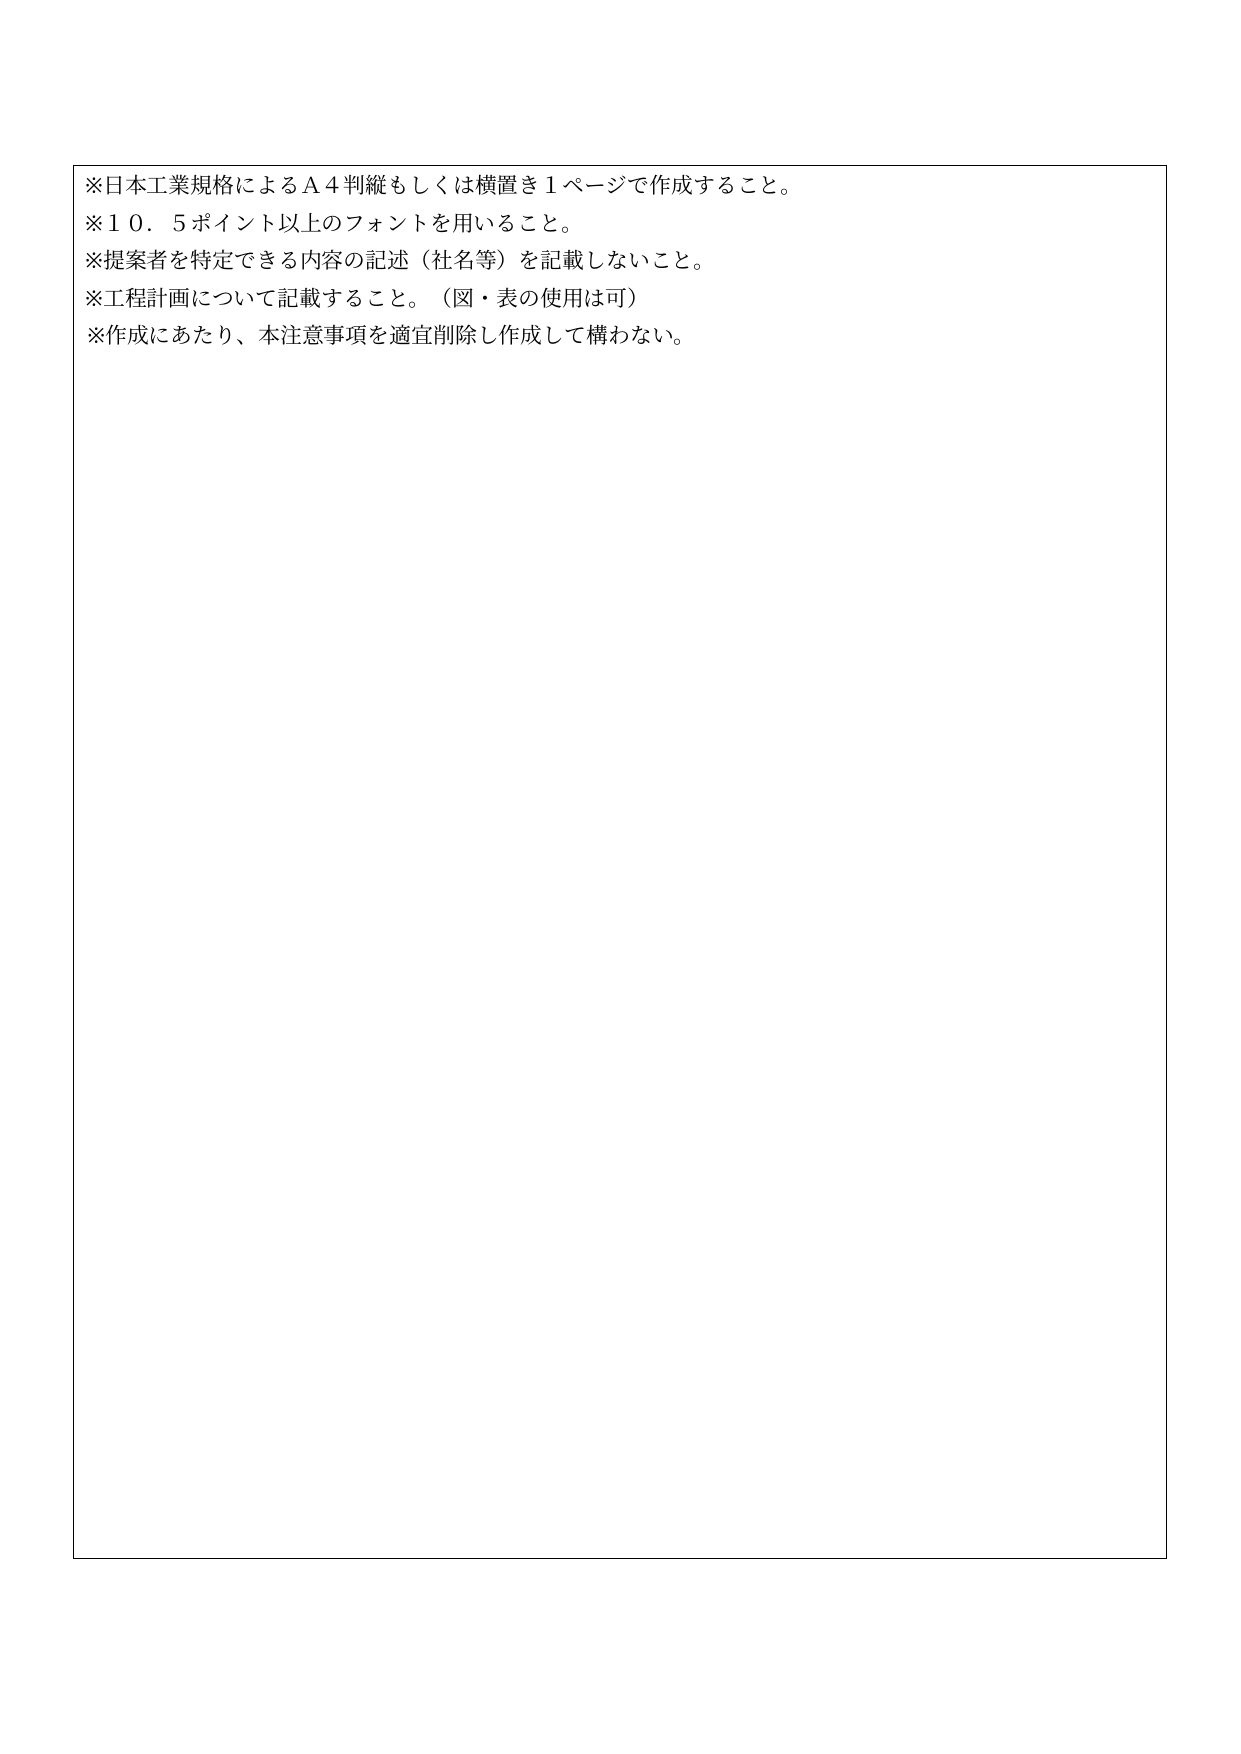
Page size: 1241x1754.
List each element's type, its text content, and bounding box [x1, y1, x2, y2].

table_header ※日本工業規格によるＡ４判縦もしくは横置き１ページで作成すること。 ※１０．５ポイント以上のフォントを用いること。 ※提案者を特定できる内容の記述（社名等）を記載しないこと。 ※工程計画について記載すること。（図・表の使用は可） ※作成にあたり、本注意事項を適宜削除し作成して構わない。 [74, 166, 1166, 1558]
